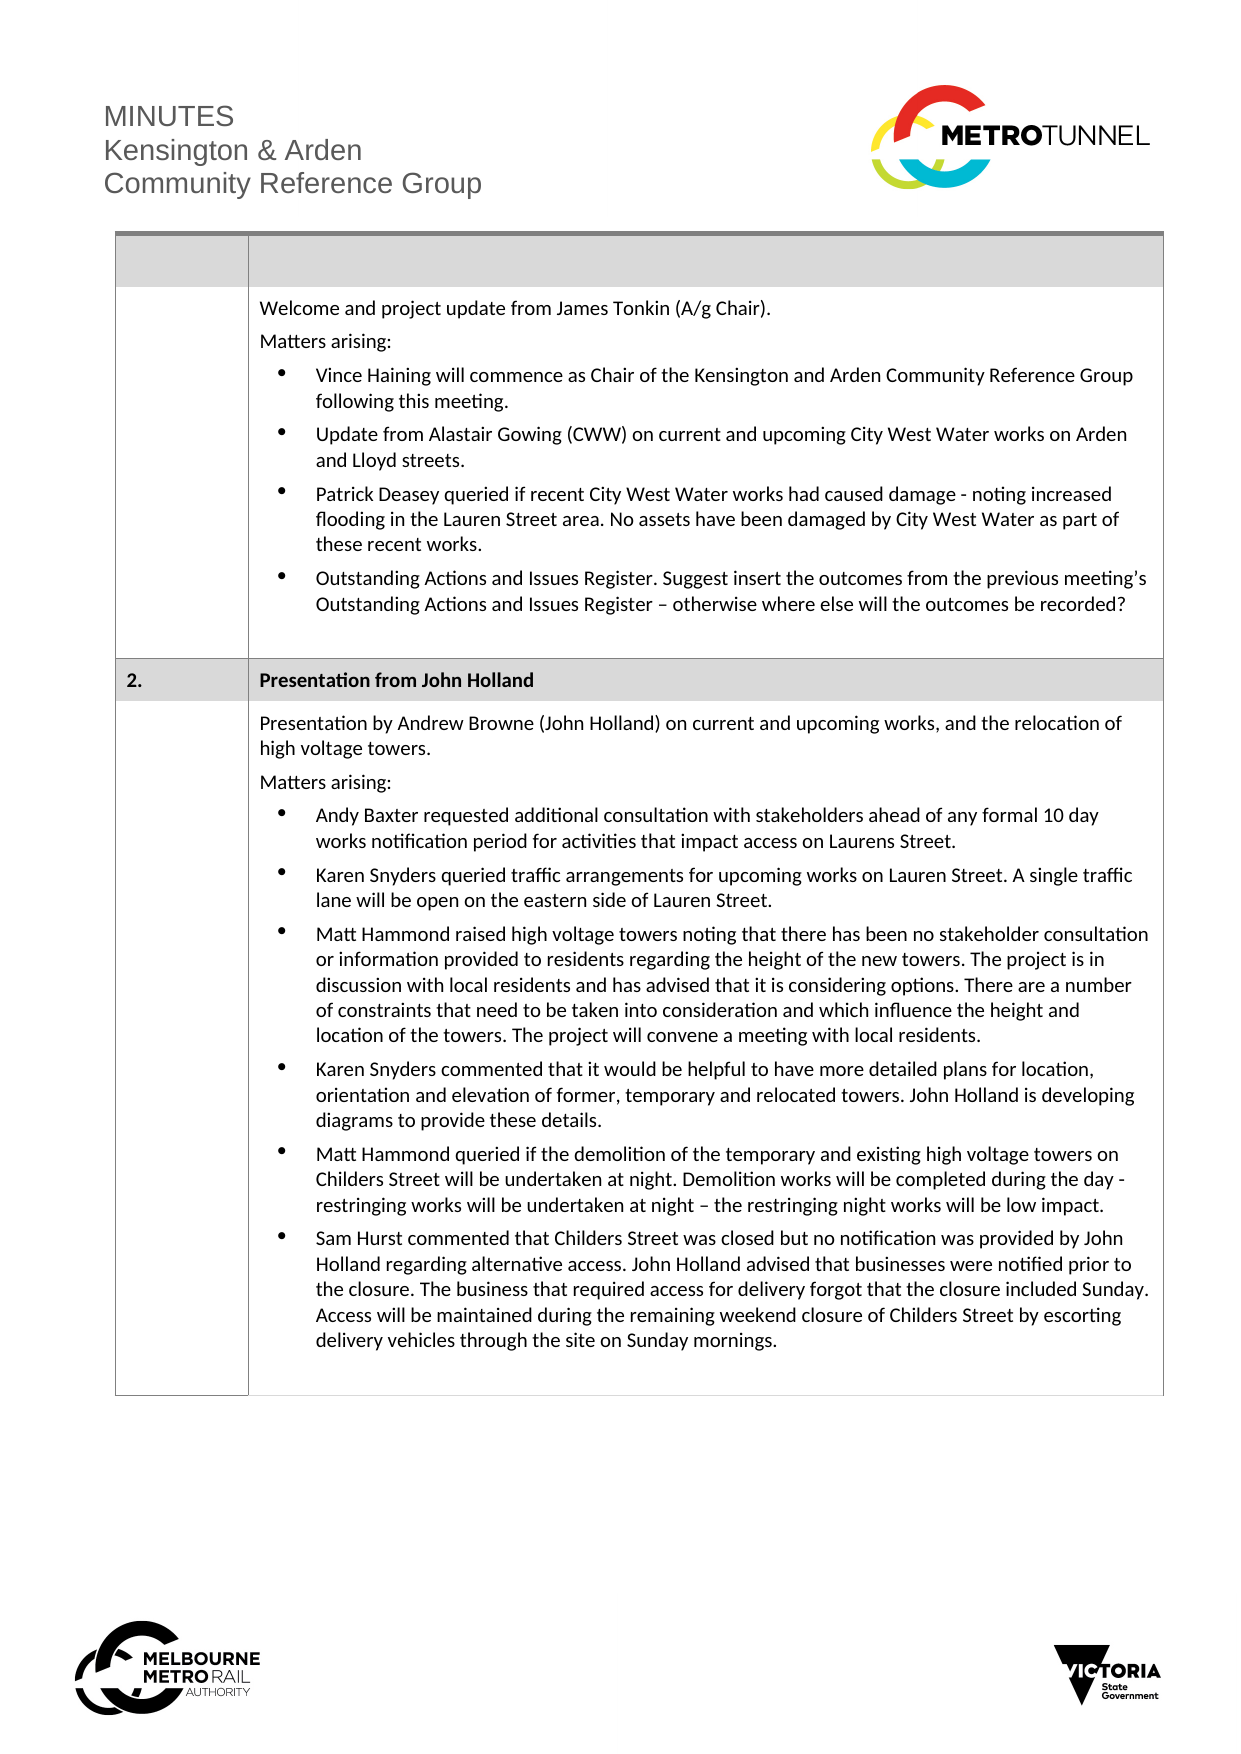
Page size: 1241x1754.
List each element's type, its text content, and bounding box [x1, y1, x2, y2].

picture [0, 1593, 1237, 1754]
table_cell [116, 701, 248, 1395]
table_cell Welcome and project update from James Tonkin (A/g Chair). Matters arising: Vince Haining will commence as Chair of the Kensington and Arden Community Reference Group following this meeting. Update from Alastair Gowing (CWW) on current and upcoming City West Water works on Arden and Lloyd streets. Patrick Deasey queried if recent City West Water works had caused damage - noting increased flooding in the Lauren Street area. No assets have been damaged by City West Water as part of these recent works. Outstanding Actions and Issues Register. Suggest insert the outcomes from the previous meeting’s Outstanding Actions and Issues Register – otherwise where else will the outcomes be recorded? [249, 287, 1163, 658]
table_cell [116, 287, 248, 658]
table_cell 2. [116, 659, 248, 701]
table_cell Presentation by Andrew Browne (John Holland) on current and upcoming works, and the relocation of high voltage towers. Matters arising: Andy Baxter requested additional consultation with stakeholders ahead of any formal 10 day works notification period for activities that impact access on Laurens Street. Karen Snyders queried traffic arrangements for upcoming works on Lauren Street. A single traffic lane will be open on the eastern side of Lauren Street. Matt Hammond raised high voltage towers noting that there has been no stakeholder consultation or information provided to residents regarding the height of the new towers. The project is in discussion with local residents and has advised that it is considering options. There are a number of constraints that need to be taken into consideration and which influence the height and location of the towers. The project will convene a meeting with local residents. Karen Snyders commented that it would be helpful to have more detailed plans for location, orientation and elevation of former, temporary and relocated towers. John Holland is developing diagrams to provide these details. Matt Hammond queried if the demolition of the temporary and existing high voltage towers on Childers Street will be undertaken at night. Demolition works will be completed during the day - restringing works will be undertaken at night – the restringing night works will be low impact. Sam Hurst commented that Childers Street was closed but no notification was provided by John Holland regarding alternative access. John Holland advised that businesses were notified prior to the closure. The business that required access for delivery forgot that the closure included Sunday. Access will be maintained during the remaining weekend closure of Childers Street by escorting delivery vehicles through the site on Sunday mornings. [249, 701, 1163, 1395]
table_header Introductions and Welcome [249, 236, 1163, 287]
table_header 1. [116, 236, 248, 287]
picture [0, 0, 1227, 217]
table_cell Presentation from John Holland [249, 659, 1163, 701]
